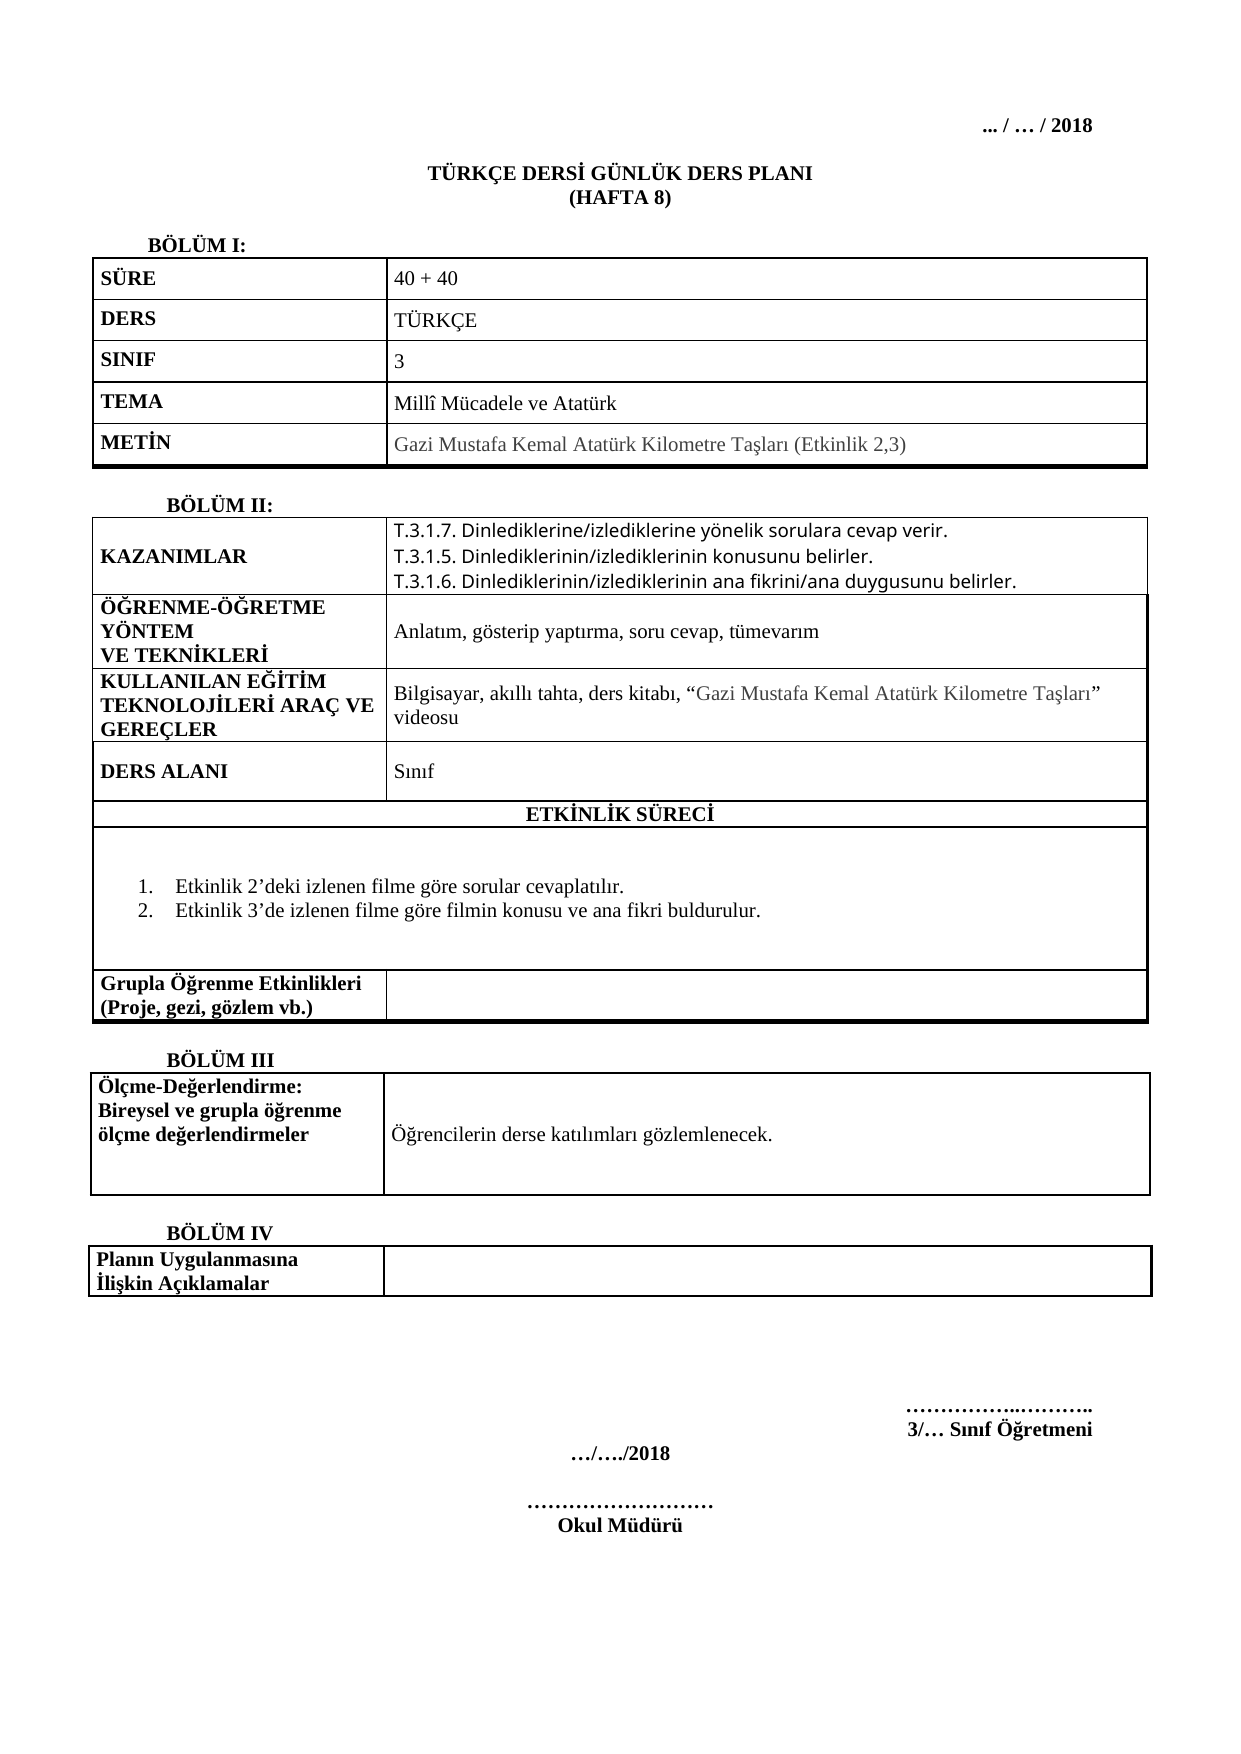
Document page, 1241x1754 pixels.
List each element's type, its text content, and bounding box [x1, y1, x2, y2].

table_header Öğrencilerin derse katılımları gözlemlenecek. [385, 1074, 1149, 1194]
table_header [385, 1247, 1150, 1295]
table_cell ÖĞRENME-ÖĞRETME YÖNTEM VE TEKNİKLERİ [93, 595, 386, 667]
table_header 40 + 40 [388, 259, 1146, 298]
table_cell DERS ALANI [94, 742, 386, 800]
table_cell ETKİNLİK SÜRECİ [94, 802, 1146, 826]
table_cell Etkinlik 2’deki izlenen filme göre sorular cevaplatılır. Etkinlik 3’de izlenen filme göre filmin konusu ve ana fikri buldurulur. [94, 828, 1146, 969]
text BÖLÜM I: [148, 233, 1092, 257]
table_cell Bilgisayar, akıllı tahta, ders kitabı, “Gazi Mustafa Kemal Atatürk Kilometre Taşları” videosu [387, 669, 1146, 741]
table_header KAZANIMLAR [93, 518, 386, 594]
table_cell Millî Mücadele ve Atatürk [388, 383, 1146, 422]
text ……………………… [148, 1489, 1092, 1513]
table_cell 3 [388, 341, 1146, 381]
table_cell TEMA [94, 383, 386, 422]
table_cell [387, 971, 1146, 1019]
table_cell TÜRKÇE [388, 300, 1146, 340]
text …/…./2018 [148, 1441, 1092, 1465]
text ……………..……….. [148, 1393, 1092, 1417]
table_cell Grupla Öğrenme Etkinlikleri (Proje, gezi, gözlem vb.) [94, 971, 386, 1019]
table_cell Sınıf [387, 742, 1146, 800]
table_cell DERS [94, 300, 386, 340]
table_cell SINIF [94, 341, 386, 381]
text Okul Müdürü [148, 1513, 1092, 1537]
table_header SÜRE [94, 259, 386, 298]
subtitle BÖLÜM IV [148, 1221, 1092, 1244]
table_header T.3.1.7. Dinlediklerine/izlediklerine yönelik sorulara cevap verir. T.3.1.5. Dinlediklerinin/izlediklerinin konusunu belirler. T.3.1.6. Dinlediklerinin/izlediklerinin ana fikrini/ana duygusunu belirler. [387, 518, 1147, 594]
table_cell METİN [94, 424, 386, 464]
table_cell Anlatım, gösterip yaptırma, soru cevap, tümevarım [387, 595, 1146, 667]
subtitle BÖLÜM III [148, 1048, 1092, 1072]
table_cell Gazi Mustafa Kemal Atatürk Kilometre Taşları (Etkinlik 2,3) [388, 424, 1146, 464]
table_cell KULLANILAN EĞİTİM TEKNOLOJİLERİ ARAÇ VE GEREÇLER [93, 669, 386, 741]
text (HAFTA 8) [148, 185, 1092, 209]
table_header Planın Uygulanmasına İlişkin Açıklamalar [90, 1247, 383, 1295]
text 3/… Sınıf Öğretmeni [148, 1417, 1092, 1441]
text TÜRKÇE DERSİ GÜNLÜK DERS PLANI [148, 161, 1092, 185]
table_header Ölçme-Değerlendirme: Bireysel ve grupla öğrenme ölçme değerlendirmeler [92, 1074, 383, 1194]
text ... / … / 2018 [148, 113, 1092, 137]
text BÖLÜM II: [148, 493, 1092, 517]
